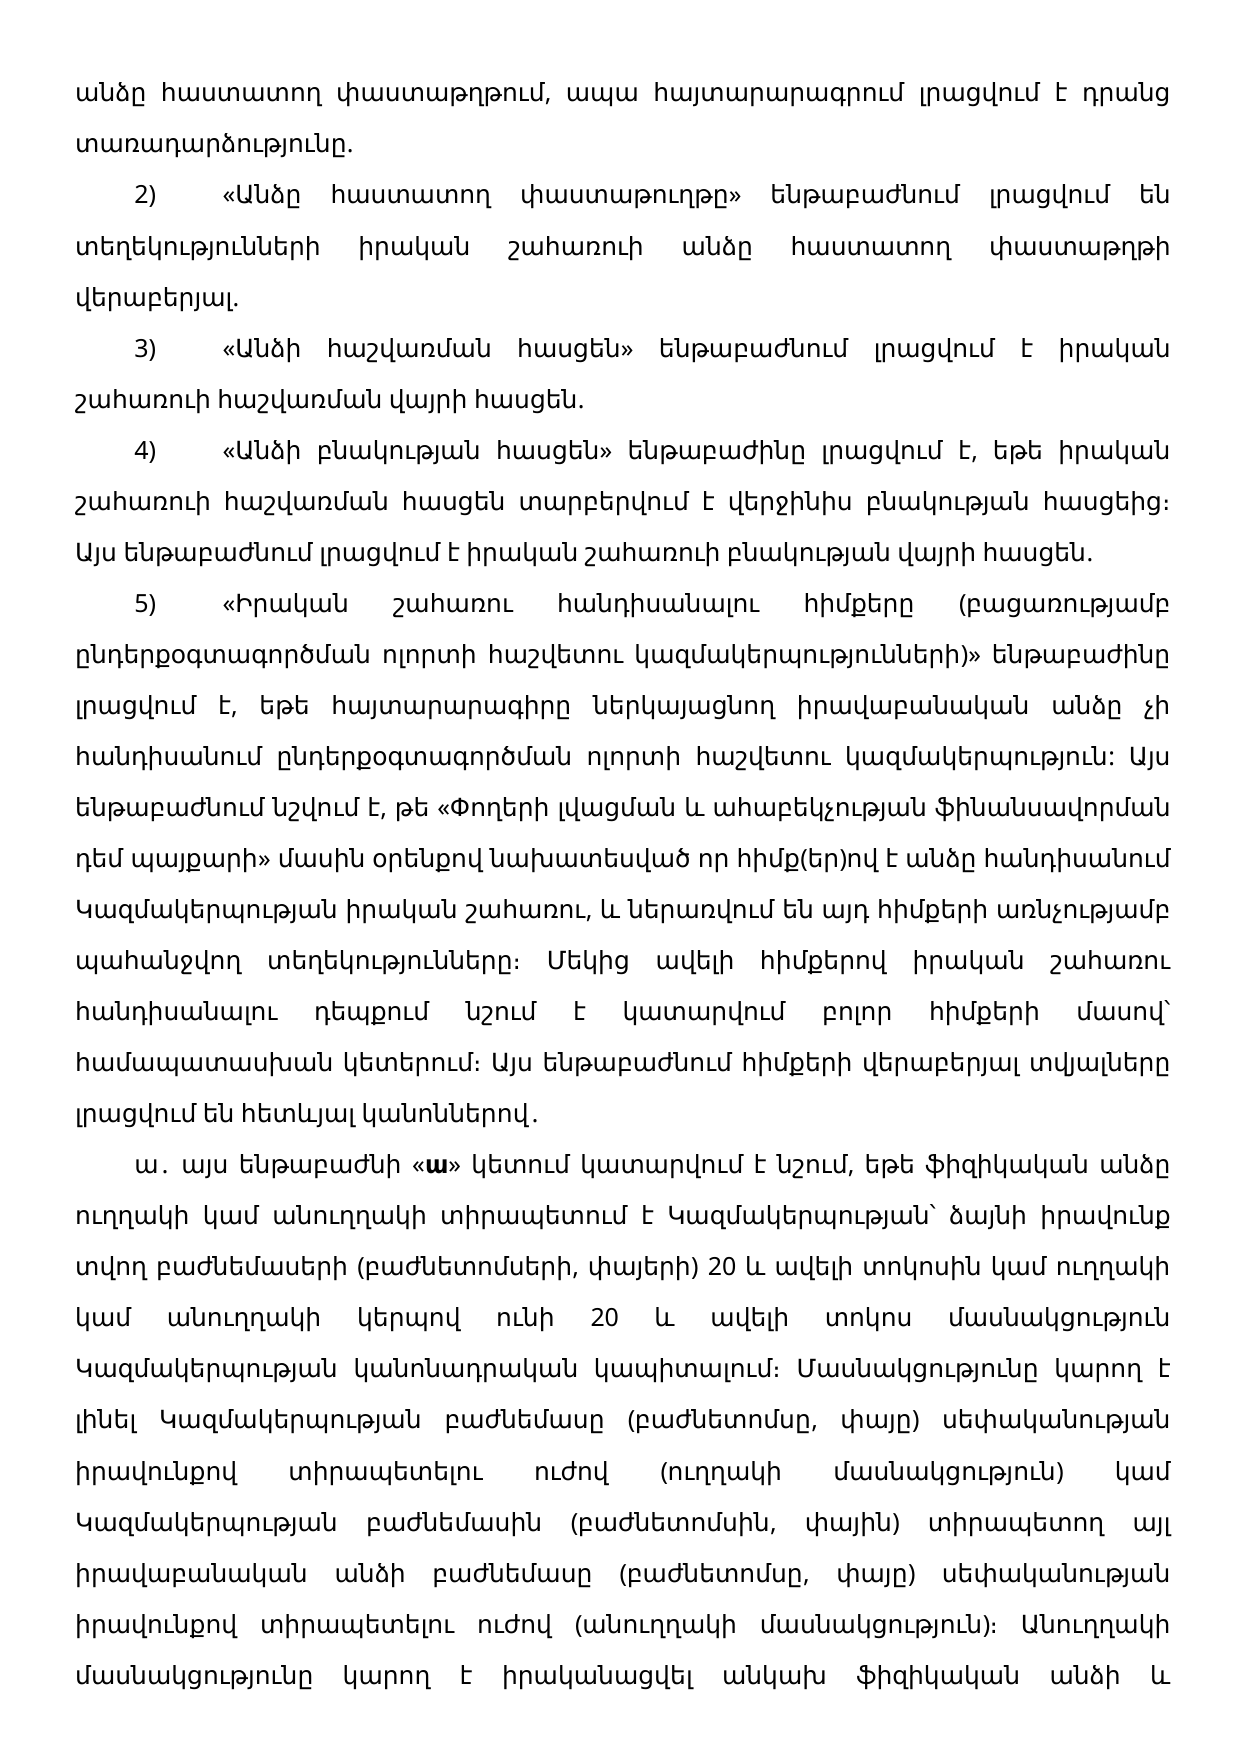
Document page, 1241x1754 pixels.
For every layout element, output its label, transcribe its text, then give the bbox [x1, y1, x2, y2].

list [75, 75, 1171, 160]
list «Անձը հաստատող փաստաթուղթը» ենթաբաժնում լրացվում են տեղեկությունների իրական շահառուի անձը հաստատող փաստաթղթի վերաբերյալ. [75, 177, 1171, 313]
list «Անձի բնակության հասցեն» ենթաբաժինը լրացվում է, եթե իրական շահառուի հաշվառման հասցեն տարբերվում է վերջինիս բնակության հասցեից։ Այս ենթաբաժնում լրացվում է իրական շահառուի բնակության վայրի հասցեն. [75, 432, 1171, 568]
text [75, 1147, 1171, 1691]
list «Անձի հաշվառման հասցեն» ենթաբաժնում լրացվում է իրական շահառուի հաշվառման վայրի հասցեն. [75, 330, 1171, 415]
list «Իրական շահառու հանդիսանալու հիմքերը (բացառությամբ ընդերքօգտագործման ոլորտի հաշվետու կազմակերպությունների)» ենթաբաժինը լրացվում է, եթե հայտարարագիրը ներկայացնող իրավաբանական անձը չի հանդիսանում ընդերքօգտագործման ոլորտի հաշվետու կազմակերպություն: Այս ենթաբաժնում նշվում է, թե «Փողերի լվացման և ահաբեկչության ֆինանսավորման դեմ պայքարի» մասին օրենքով նախատեսված որ հիմք(եր)ով է անձը հանդիսանում Կազմակերպության իրական շահառու, և ներառվում են այդ հիմքերի առնչությամբ պահանջվող տեղեկությունները։ Մեկից ավելի հիմքերով իրական շահառու հանդիսանալու դեպքում նշում է կատարվում բոլոր հիմքերի մասով՝ համապատասխան կետերում։ Այս ենթաբաժնում հիմքերի վերաբերյալ տվյալները լրացվում են հետևյալ կանոններով․ [75, 585, 1171, 1130]
